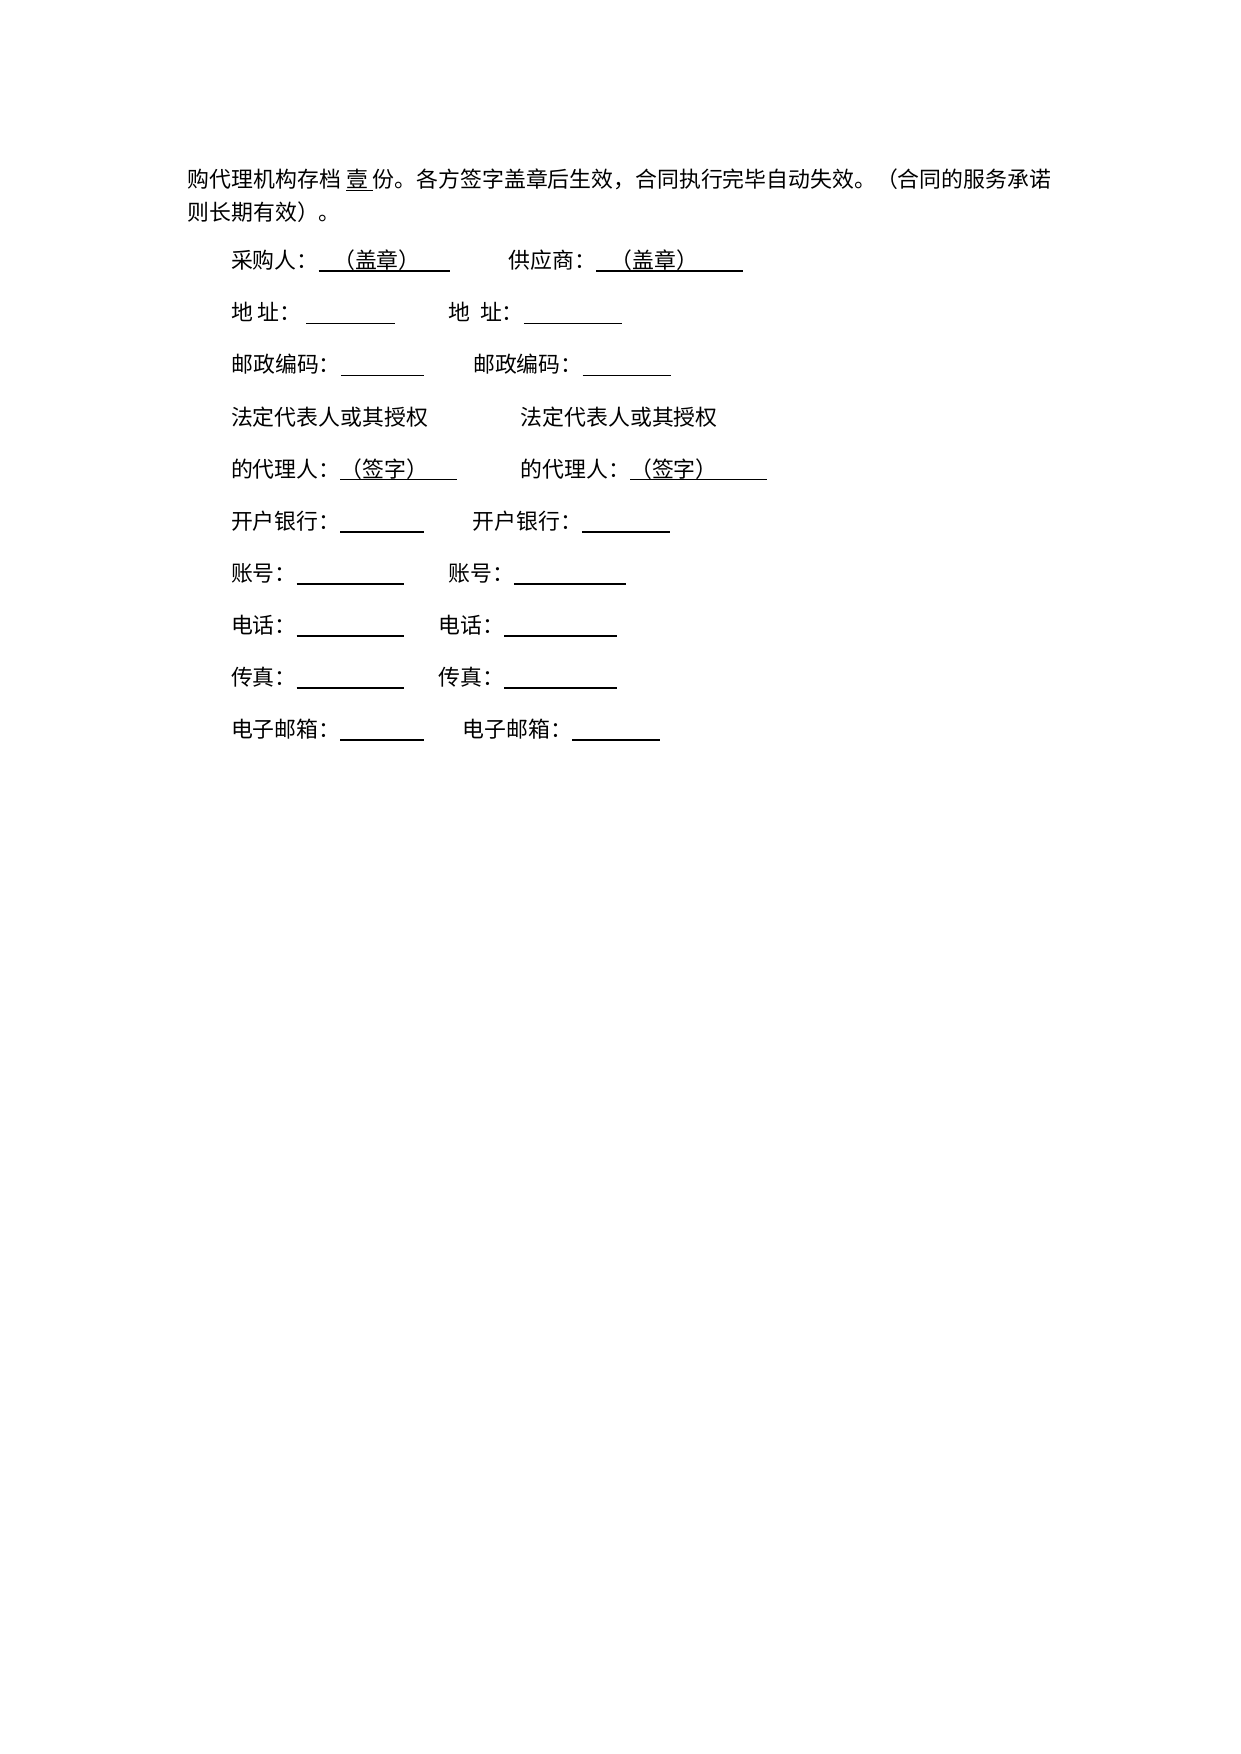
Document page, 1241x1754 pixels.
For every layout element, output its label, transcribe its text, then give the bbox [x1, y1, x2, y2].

text 传真： 传真： [187, 644, 1053, 696]
text 法定代表人或其授权 法定代表人或其授权 [187, 383, 1053, 435]
text 电话： 电话： [187, 592, 1053, 644]
text 开户银行： 开户银行： [187, 487, 1053, 539]
text 的代理人：（签字） 的代理人：（签字） [187, 435, 1053, 487]
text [187, 162, 1053, 227]
text 电子邮箱： 电子邮箱： [187, 696, 1053, 748]
text 邮政编码： 邮政编码： [187, 331, 1053, 383]
text 采购人： （盖章） 供应商： （盖章） [187, 227, 1053, 279]
text 账号： 账号： [187, 539, 1053, 592]
text 地 址： 地 址： [187, 279, 1053, 331]
